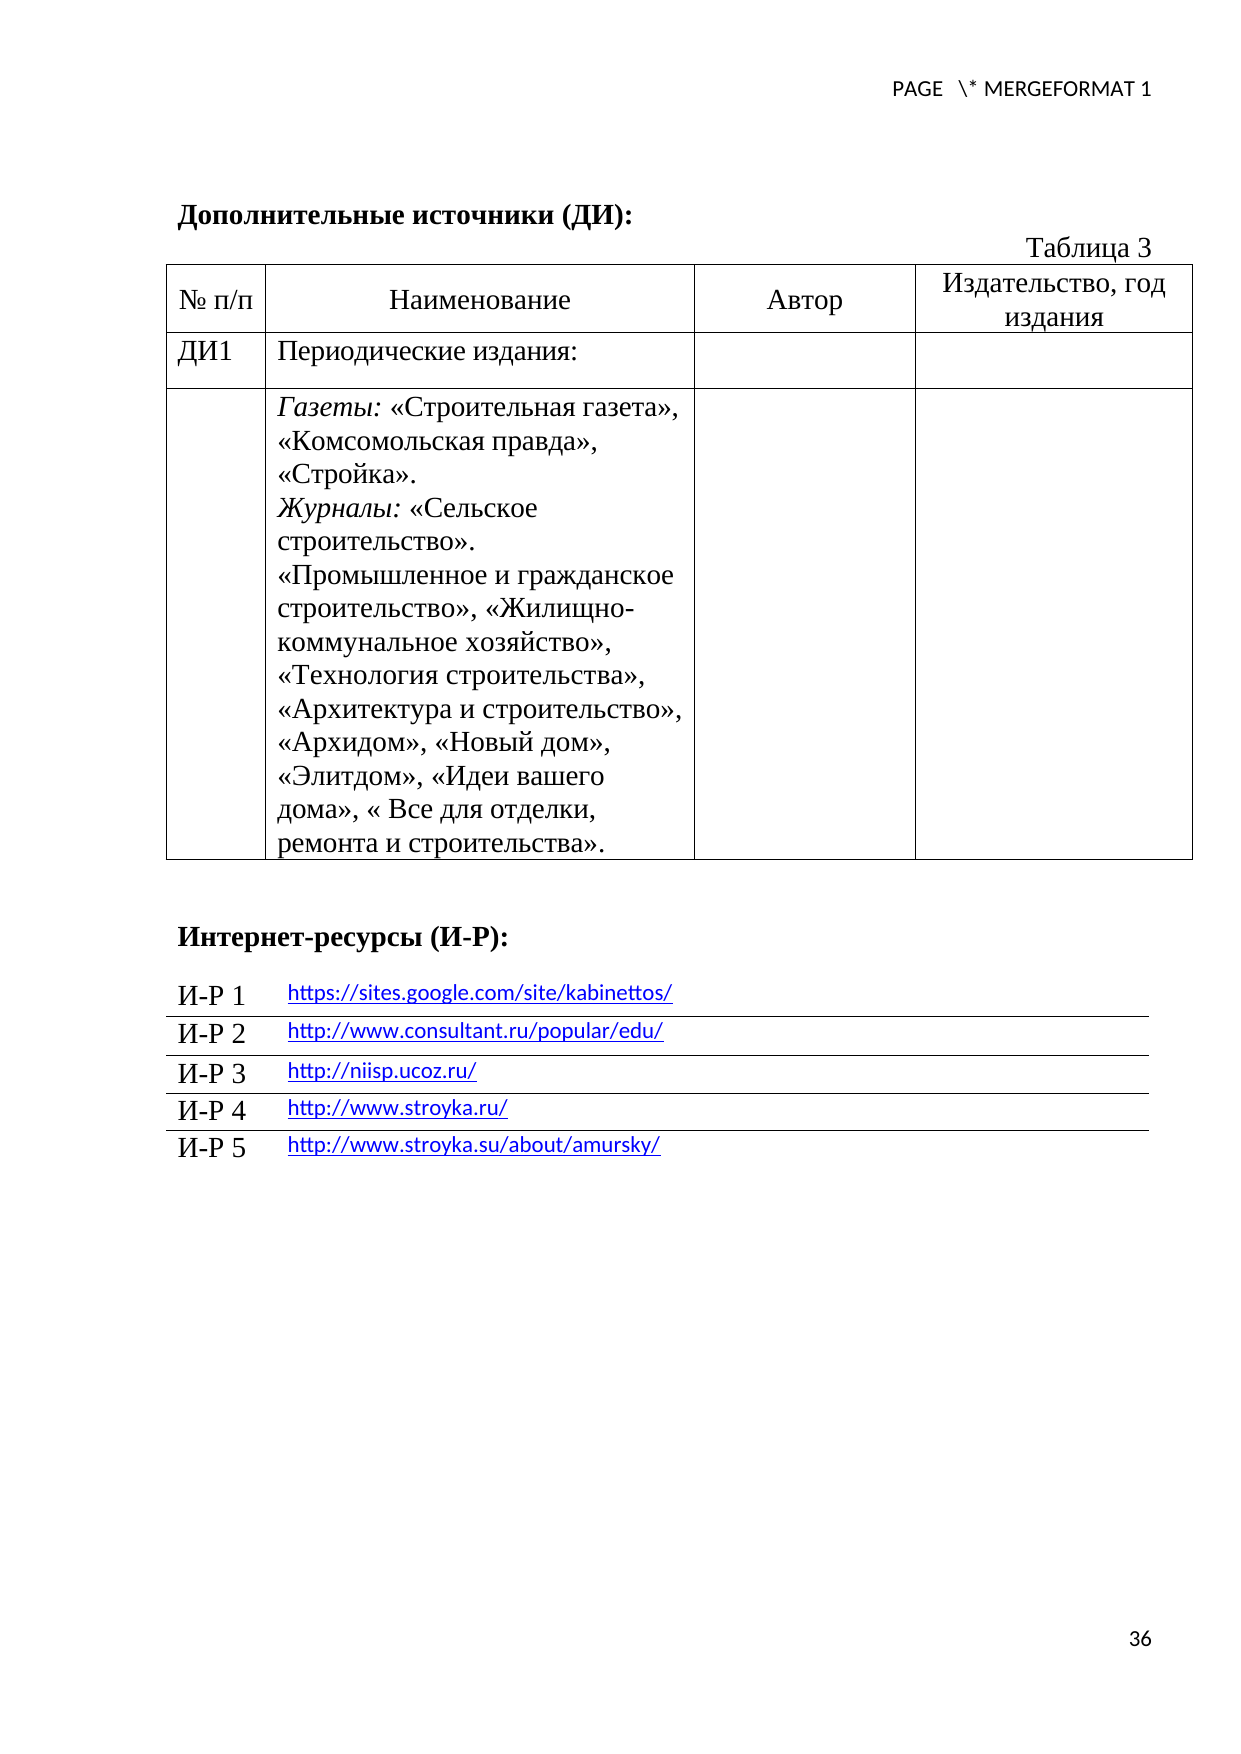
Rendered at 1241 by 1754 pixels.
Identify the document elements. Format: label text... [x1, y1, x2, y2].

table_cell ДИ1 [167, 333, 265, 388]
table_header № п/п [167, 265, 265, 332]
table_cell Газеты: «Строительная газета», «Комсомольская правда», «Стройка». Журналы: «Сельское строительство». «Промышленное и гражданское строительство», «Жилищно-коммунальное хозяйство», «Технология строительства», «Архитектура и строительство», «Архидом», «Новый дом», «Элитдом», «Идеи вашего дома», « Все для отделки, ремонта и строительства». [266, 389, 694, 859]
table_cell [167, 389, 265, 859]
table_header Автор [695, 265, 915, 332]
text Интернет-ресурсы (И-Р): [177, 919, 1152, 953]
table_cell Периодические издания: [266, 333, 694, 388]
table_cell [916, 389, 1192, 859]
table_header Наименование [266, 265, 694, 332]
table_cell [916, 333, 1192, 388]
table_cell http://www.stroyka.su/about/amursky/ [276, 1131, 1149, 1167]
table_cell [695, 333, 915, 388]
table_cell [695, 389, 915, 859]
table_header Издательство, год издания [916, 265, 1192, 332]
table_header И-Р 1 [166, 979, 276, 1016]
table_cell И-Р 4 [166, 1094, 276, 1129]
table_cell http://www.consultant.ru/popular/edu/ [276, 1017, 1149, 1055]
table_cell http://niisp.ucoz.ru/ [276, 1056, 1149, 1092]
table_cell http://www.stroyka.ru/ [276, 1094, 1149, 1129]
table_header https://sites.google.com/site/kabinettos/ [276, 979, 1149, 1016]
text Дополнительные источники (ДИ): [177, 197, 1152, 231]
table_cell И-Р 2 [166, 1017, 276, 1055]
table_cell И-Р 5 [166, 1131, 276, 1167]
table_cell И-Р 3 [166, 1056, 276, 1092]
text Таблица 3 [177, 231, 1152, 264]
